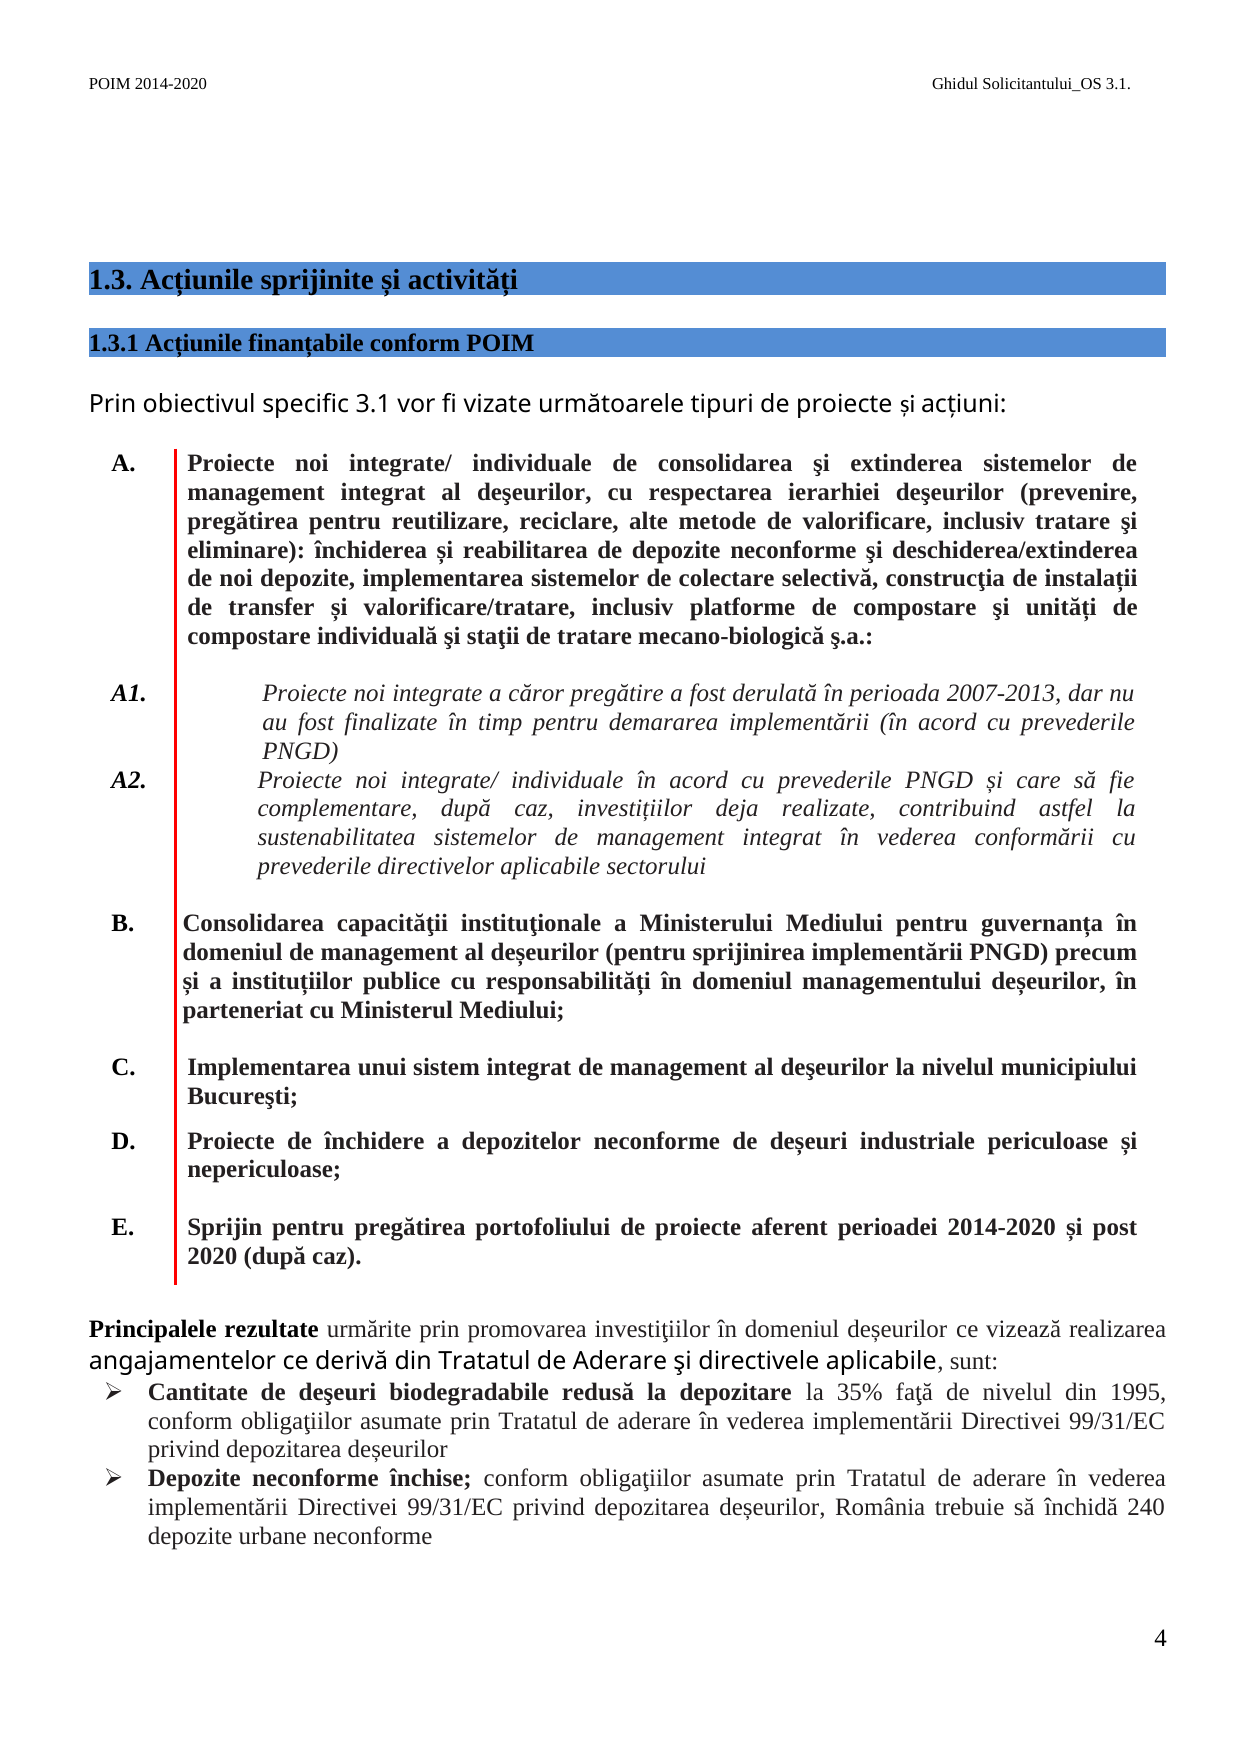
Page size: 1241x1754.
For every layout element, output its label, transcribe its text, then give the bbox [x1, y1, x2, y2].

table_cell Consolidarea capacităţii instituţionale a Ministerului Mediului pentru guvernanța în domeniul de management al deșeurilor (pentru sprijinirea implementării PNGD) precum și a instituțiilor publice cu responsabilități în domeniul managementului deșeurilor, în parteneriat cu Ministerul Mediului; [177, 909, 1150, 1052]
table_header A. [100, 449, 174, 678]
table_header Proiecte noi integrate/ individuale de consolidarea şi extinderea sistemelor de management integrat al deşeurilor, cu respectarea ierarhiei deşeurilor (prevenire, pregătirea pentru reutilizare, reciclare, alte metode de valorificare, inclusiv tratare şi eliminare): închiderea și reabilitarea de depozite neconforme şi deschiderea/extinderea de noi depozite, implementarea sistemelor de colectare selectivă, construcţia de instalații de transfer și valorificare/tratare, inclusiv platforme de compostare şi unități de compostare individuală şi staţii de tratare mecano-biologică ş.a.: [177, 449, 1150, 678]
list Depozite neconforme închise; conform obligaţiilor asumate prin Tratatul de aderare în vederea implementării Directivei 99/31/EC privind depozitarea deșeurilor, România trebuie să închidă 240 depozite urbane neconforme [103, 1463, 1166, 1549]
list Cantitate de deşeuri biodegradabile redusă la depozitare la 35% faţă de nivelul din 1995, conform obligaţiilor asumate prin Tratatul de aderare în vederea implementării Directivei 99/31/EC privind depozitarea deșeurilor [103, 1377, 1166, 1463]
subtitle 1.3.1 Acțiunile finanțabile conform POIM [89, 328, 1166, 357]
table_cell B. [100, 909, 174, 1052]
table_cell C. [100, 1052, 174, 1126]
table_cell A2. [100, 765, 174, 908]
table_cell A1. [100, 679, 174, 765]
text Prin obiectivul specific 3.1 vor fi vizate următoarele tipuri de proiecte și acţiuni: [89, 386, 1166, 420]
table_cell Proiecte de închidere a depozitelor neconforme de deșeuri industriale periculoase și nepericuloase; [177, 1126, 1150, 1212]
table_cell Proiecte noi integrate a căror pregătire a fost derulată în perioada 2007-2013, dar nu au fost finalizate în timp pentru demararea implementării (în acord cu prevederile PNGD) [177, 679, 1150, 765]
table_cell Implementarea unui sistem integrat de management al deşeurilor la nivelul municipiului Bucureşti; [177, 1052, 1150, 1126]
subtitle 1.3. Acțiunile sprijinite și activități [89, 262, 1166, 295]
table_cell Sprijin pentru pregătirea portofoliului de proiecte aferent perioadei 2014-2020 și post 2020 (după caz). [177, 1212, 1150, 1285]
text Principalele rezultate urmărite prin promovarea investiţiilor în domeniul deșeurilor ce vizează realizarea angajamentelor ce derivă din Tratatul de Aderare şi directivele aplicabile, sunt: [89, 1314, 1166, 1377]
table_cell E. [100, 1212, 174, 1285]
table_cell D. [100, 1126, 174, 1212]
table_cell Proiecte noi integrate/ individuale în acord cu prevederile PNGD și care să fie complementare, după caz, investițiilor deja realizate, contribuind astfel la sustenabilitatea sistemelor de management integrat în vederea conformării cu prevederile directivelor aplicabile sectorului [177, 765, 1150, 908]
